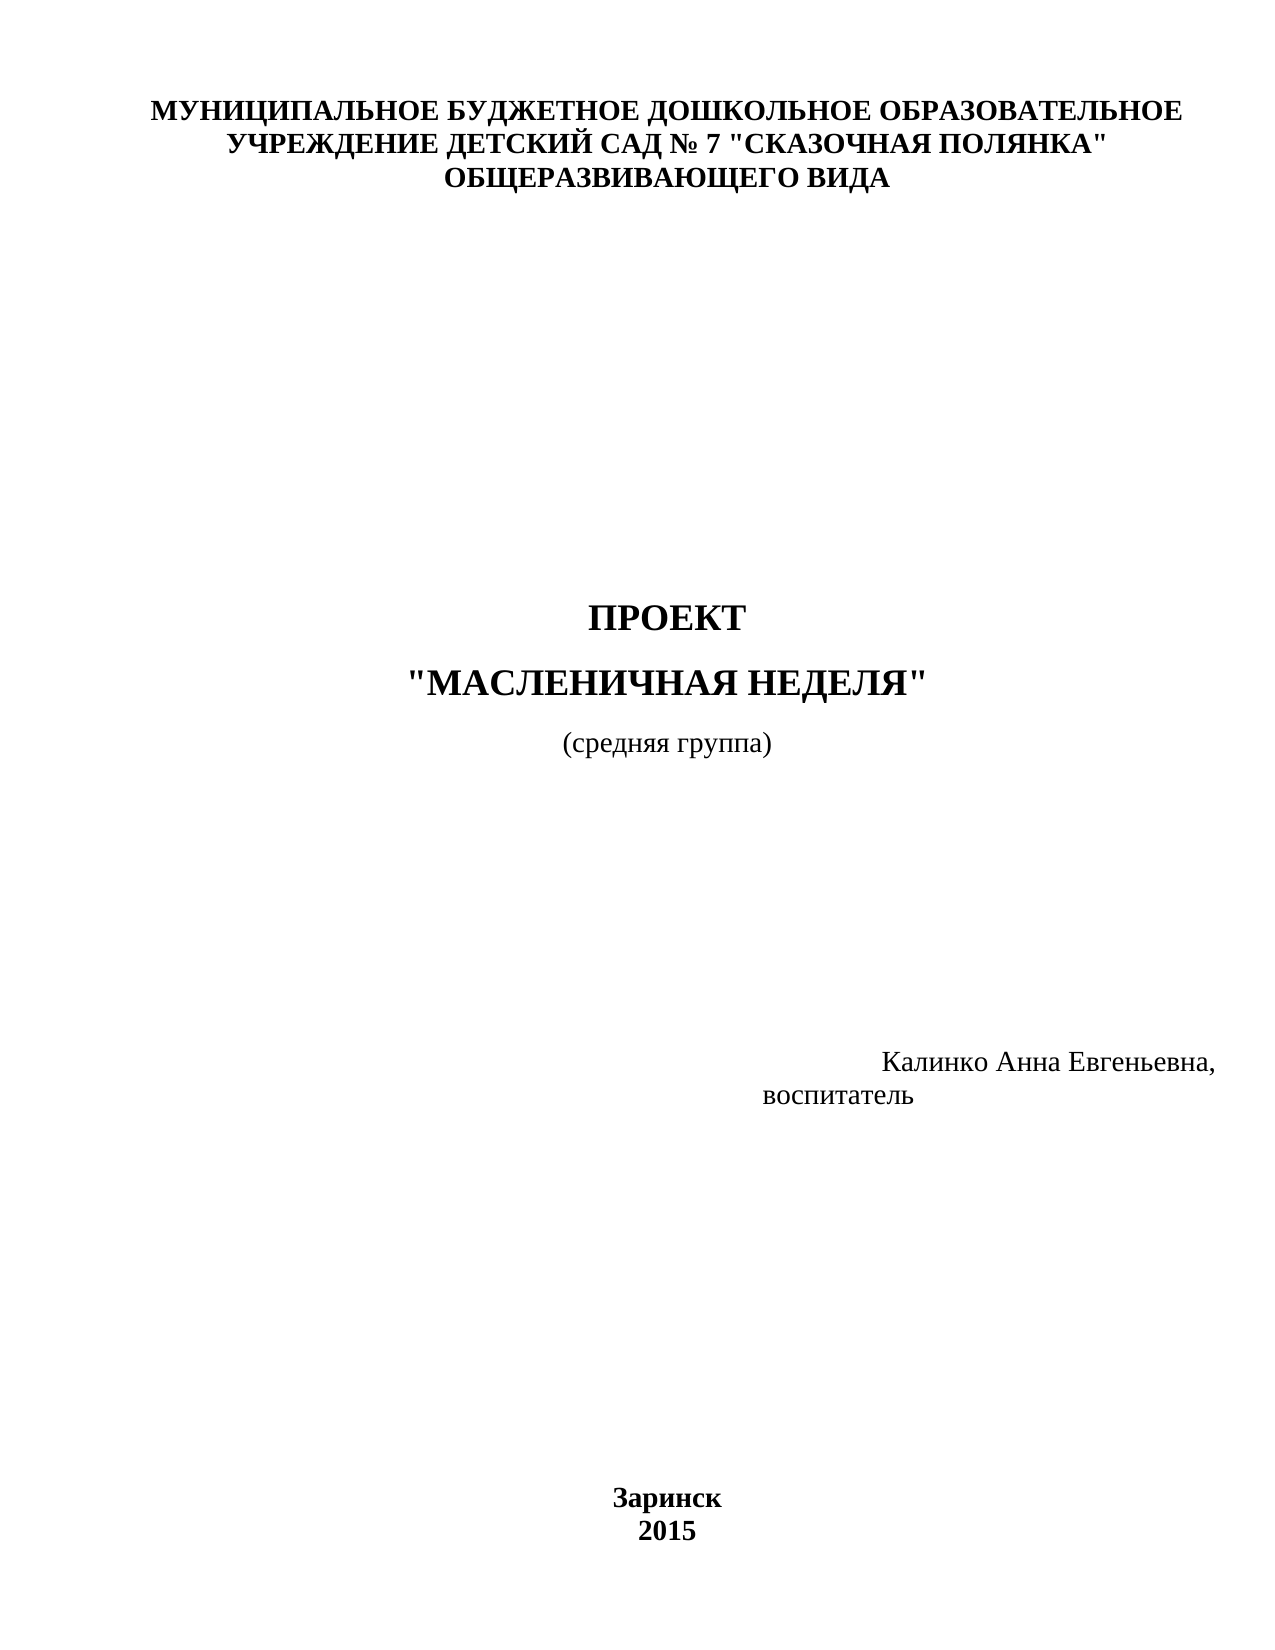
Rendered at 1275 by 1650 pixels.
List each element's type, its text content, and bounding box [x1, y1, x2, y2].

text МУНИЦИПАЛЬНОЕ БУДЖЕТНОЕ ДОШКОЛЬНОЕ ОБРАЗОВАТЕЛЬНОЕ УЧРЕЖДЕНИЕ ДЕТСКИЙ САД № 7 "СКАЗОЧНАЯ ПОЛЯНКА" [118, 93, 1216, 160]
text воспитатель [118, 1077, 1216, 1111]
text ОБЩЕРАЗВИВАЮЩЕГО ВИДА [118, 160, 1216, 193]
text Заринск [118, 1480, 1216, 1513]
text 2015 [118, 1513, 1216, 1547]
text Калинко Анна Евгеньевна, [118, 1044, 1216, 1077]
text ПРОЕКТ [118, 596, 1216, 639]
text "МАСЛЕНИЧНАЯ НЕДЕЛЯ" [118, 660, 1216, 703]
text (средняя группа) [118, 725, 1216, 759]
